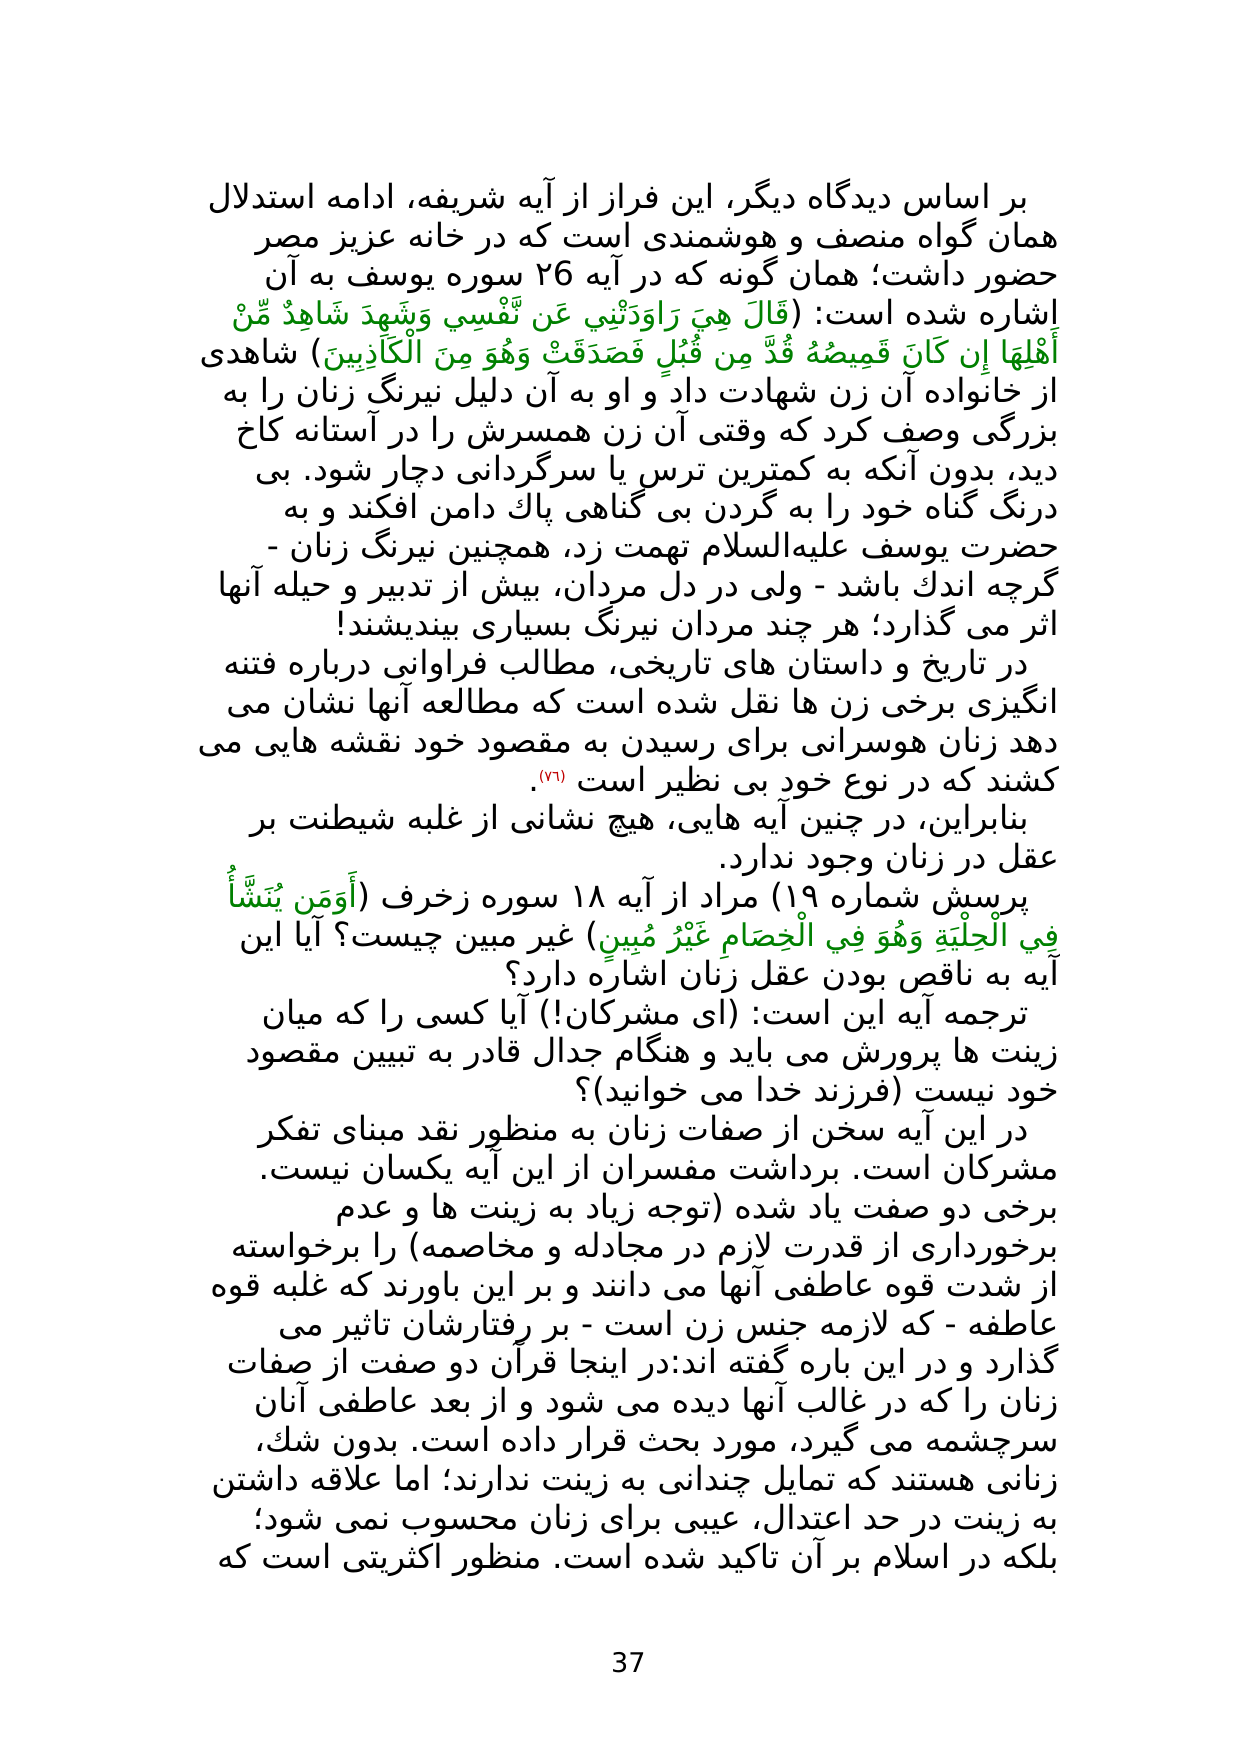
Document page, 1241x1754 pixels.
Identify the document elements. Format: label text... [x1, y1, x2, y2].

text ترجمه آيه اين است: (اى مشركان!) آيا كسى را كه ميان زينت ها پرورش مى بايد و هنگام جدال قادر به تبيين مقصود خود نيست (فرزند خدا مى خوانيد)؟ [197, 993, 1059, 1110]
text در تاريخ و داستان هاى تاريخى، مطالب فراوانى درباره فتنه انگيزى برخى زن ها نقل شده است كه مطالعه آنها نشان مى دهد زنان هوسرانى براى رسيدن به مقصود خود نقشه هايى مى كشند كه در نوع خود بى نظير است (٧٦). [197, 643, 1059, 799]
text بنابراين، در چنين آيه هايى، هيچ نشانى از غلبه شيطنت بر عقل در زنان وجود ندارد. [197, 799, 1059, 877]
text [197, 1110, 1059, 1576]
text پرسش شماره ١٩) مراد از آيه ١٨ سوره زخرف (أَوَمَن يُنَشَّأُ فِي الْحِلْيَةِ وَهُوَ فِي الْخِصَامِ غَيْرُ مُبِينٍ) غير مبين چيست؟ آيا اين آيه به ناقص بودن عقل زنان اشاره دارد؟ [197, 877, 1059, 993]
text بر اساس ديدگاه ديگر، اين فراز از آيه شريفه، ادامه استدلال همان گواه منصف و هوشمندى است كه در خانه عزيز مصر حضور داشت؛ همان گونه كه در آيه ٢6 سوره يوسف به آن اشاره شده است: (قَالَ هِيَ رَاوَدَتْنِي عَن نَّفْسِي وَشَهِدَ شَاهِدٌ مِّنْ أَهْلِهَا إِن كَانَ قَمِيصُهُ قُدَّ مِن قُبُلٍ فَصَدَقَتْ وَهُوَ مِنَ الْكَاذِبِينَ) شاهدى از خانواده آن زن شهادت داد و او به آن دليل نيرنگ زنان را به بزرگى وصف كرد كه وقتى آن زن همسرش را در آستانه كاخ ديد، بدون آنكه به كمترين ترس يا سرگردانى دچار شود. بى درنگ گناه خود را به گردن بى گناهى پاك دامن افكند و به حضرت يوسف عليه‌السلام تهمت زد، همچنين نيرنگ زنان - گرچه اندك باشد - ولى در دل مردان، بيش از تدبير و حيله آنها اثر مى گذارد؛ هر چند مردان نيرنگ بسيارى بينديشند! [197, 177, 1059, 643]
